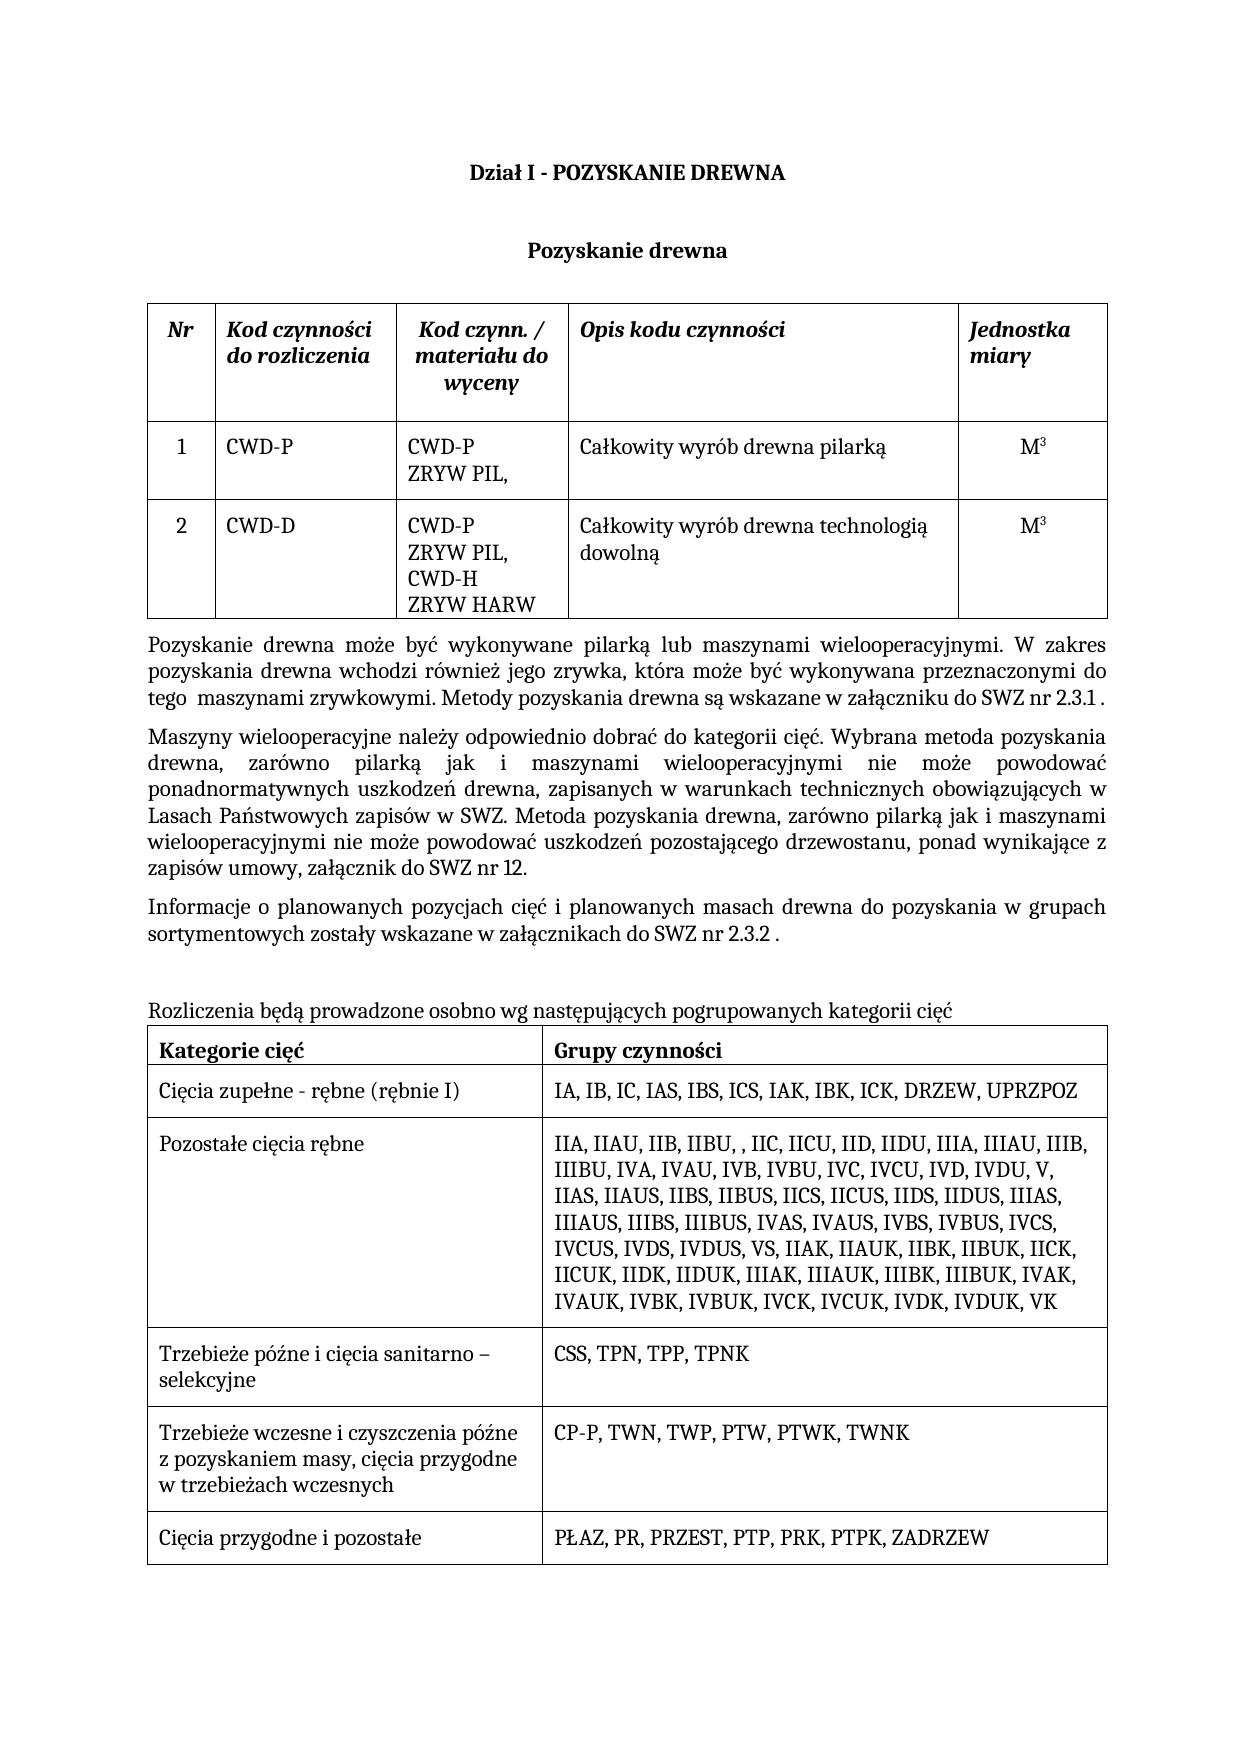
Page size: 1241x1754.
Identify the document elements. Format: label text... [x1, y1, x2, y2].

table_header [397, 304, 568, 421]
text Rozliczenia będą prowadzone osobno wg następujących pogrupowanych kategorii cięć [148, 998, 1107, 1024]
text Maszyny wielooperacyjne należy odpowiednio dobrać do kategorii cięć. Wybrana metoda pozyskania drewna, zarówno pilarką jak i maszynami wielooperacyjnymi nie może powodować ponadnormatywnych uszkodzeń drewna, zapisanych w warunkach technicznych obowiązujących w Lasach Państwowych zapisów w SWZ. Metoda pozyskania drewna, zarówno pilarką jak i maszynami wielooperacyjnymi nie może powodować uszkodzeń pozostającego drzewostanu, ponad wynikające z zapisów umowy, załącznik do SWZ nr 12. [148, 723, 1107, 882]
text Pozyskanie drewna może być wykonywane pilarką lub maszynami wielooperacyjnymi. W zakres pozyskania drewna wchodzi również jego zrywka, która może być wykonywana przeznaczonymi do tego maszynami zrywkowymi. Metody pozyskania drewna są wskazane w załączniku do SWZ nr 2.3.1 . [148, 632, 1107, 711]
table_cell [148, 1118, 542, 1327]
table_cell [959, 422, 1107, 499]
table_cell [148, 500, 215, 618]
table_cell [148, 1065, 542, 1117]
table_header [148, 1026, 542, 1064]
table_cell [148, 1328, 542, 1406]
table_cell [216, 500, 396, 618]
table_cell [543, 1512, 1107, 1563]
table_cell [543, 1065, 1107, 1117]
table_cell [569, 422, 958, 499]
text Informacje o planowanych pozycjach cięć i planowanych masach drewna do pozyskania w grupach sortymentowych zostały wskazane w załącznikach do SWZ nr 2.3.2 . [148, 894, 1107, 947]
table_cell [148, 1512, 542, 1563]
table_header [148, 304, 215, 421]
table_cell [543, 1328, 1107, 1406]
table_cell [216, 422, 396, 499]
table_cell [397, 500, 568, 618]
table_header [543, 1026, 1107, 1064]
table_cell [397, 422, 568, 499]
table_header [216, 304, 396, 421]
text Dział I - POZYSKANIE DREWNA [148, 160, 1107, 186]
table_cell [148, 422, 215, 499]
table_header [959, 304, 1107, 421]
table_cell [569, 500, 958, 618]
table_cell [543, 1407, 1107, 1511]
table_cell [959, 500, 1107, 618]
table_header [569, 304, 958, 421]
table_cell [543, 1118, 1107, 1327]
text Pozyskanie drewna [148, 238, 1107, 264]
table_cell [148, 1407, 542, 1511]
